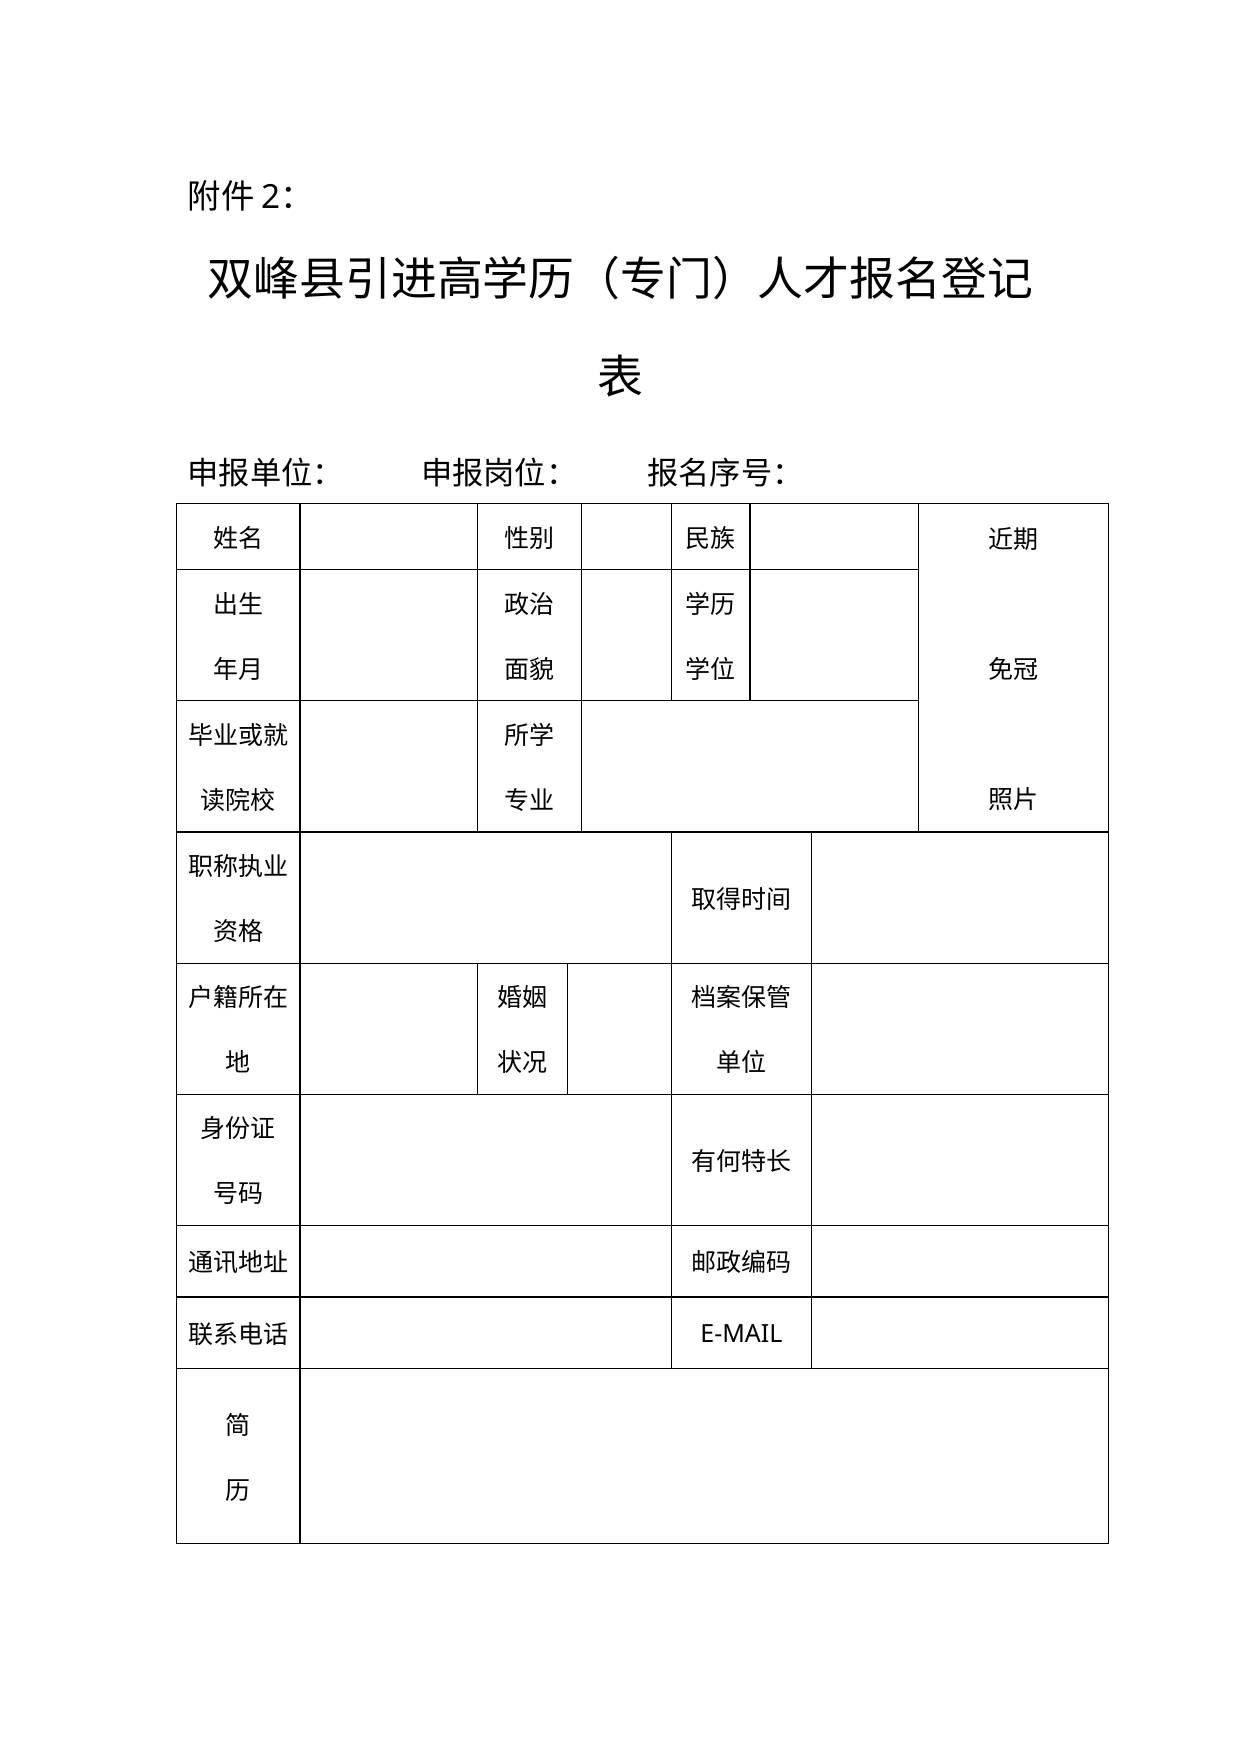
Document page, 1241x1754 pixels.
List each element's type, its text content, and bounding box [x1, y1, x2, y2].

table_cell [582, 701, 918, 831]
table_cell [301, 1095, 671, 1224]
table_header [751, 504, 918, 569]
table_cell 职称执业资格 [177, 833, 299, 962]
table_cell 取得时间 [672, 833, 811, 962]
text 双峰县引进高学历（专门）人才报名登记表 [187, 227, 1053, 422]
table_cell 学历学位 [672, 570, 749, 700]
table_cell [812, 833, 1108, 962]
table_header 性别 [478, 504, 581, 569]
table_cell 所学 专业 [478, 701, 581, 831]
table_header 近期 免冠 照片 [919, 504, 1108, 831]
table_cell 档案保管单位 [672, 964, 811, 1093]
table_cell [812, 1298, 1108, 1368]
text 申报单位： 申报岗位： 报名序号： [187, 438, 1053, 503]
table_cell 婚姻 状况 [478, 964, 567, 1093]
table_cell [301, 1369, 1108, 1542]
table_header [301, 504, 477, 569]
table_header 民族 [672, 504, 749, 569]
table_cell [301, 701, 477, 831]
table_cell 政治 面貌 [478, 570, 581, 700]
table_cell [301, 1298, 671, 1368]
table_cell [812, 1095, 1108, 1224]
table_cell 简 历 [177, 1369, 299, 1542]
table_cell [301, 570, 477, 700]
table_cell 户籍所在地 [177, 964, 299, 1093]
table_cell 出生 年月 [177, 570, 299, 700]
table_cell 有何特长 [672, 1095, 811, 1224]
table_cell [568, 964, 671, 1093]
table_cell 通讯地址 [177, 1226, 299, 1296]
table_cell E-MAIL [672, 1298, 811, 1368]
table_cell 邮政编码 [672, 1226, 811, 1296]
table_cell [301, 833, 671, 962]
table_cell [812, 1226, 1108, 1296]
table_header [582, 504, 671, 569]
table_cell 联系电话 [177, 1298, 299, 1368]
text 附件2： [187, 162, 1053, 227]
table_cell 身份证 号码 [177, 1095, 299, 1224]
table_cell [582, 570, 671, 700]
table_cell [751, 570, 918, 700]
table_cell [301, 964, 477, 1093]
table_cell [301, 1226, 671, 1296]
table_cell 毕业或就读院校 [177, 701, 299, 831]
table_header 姓名 [177, 504, 299, 569]
table_cell [812, 964, 1108, 1093]
